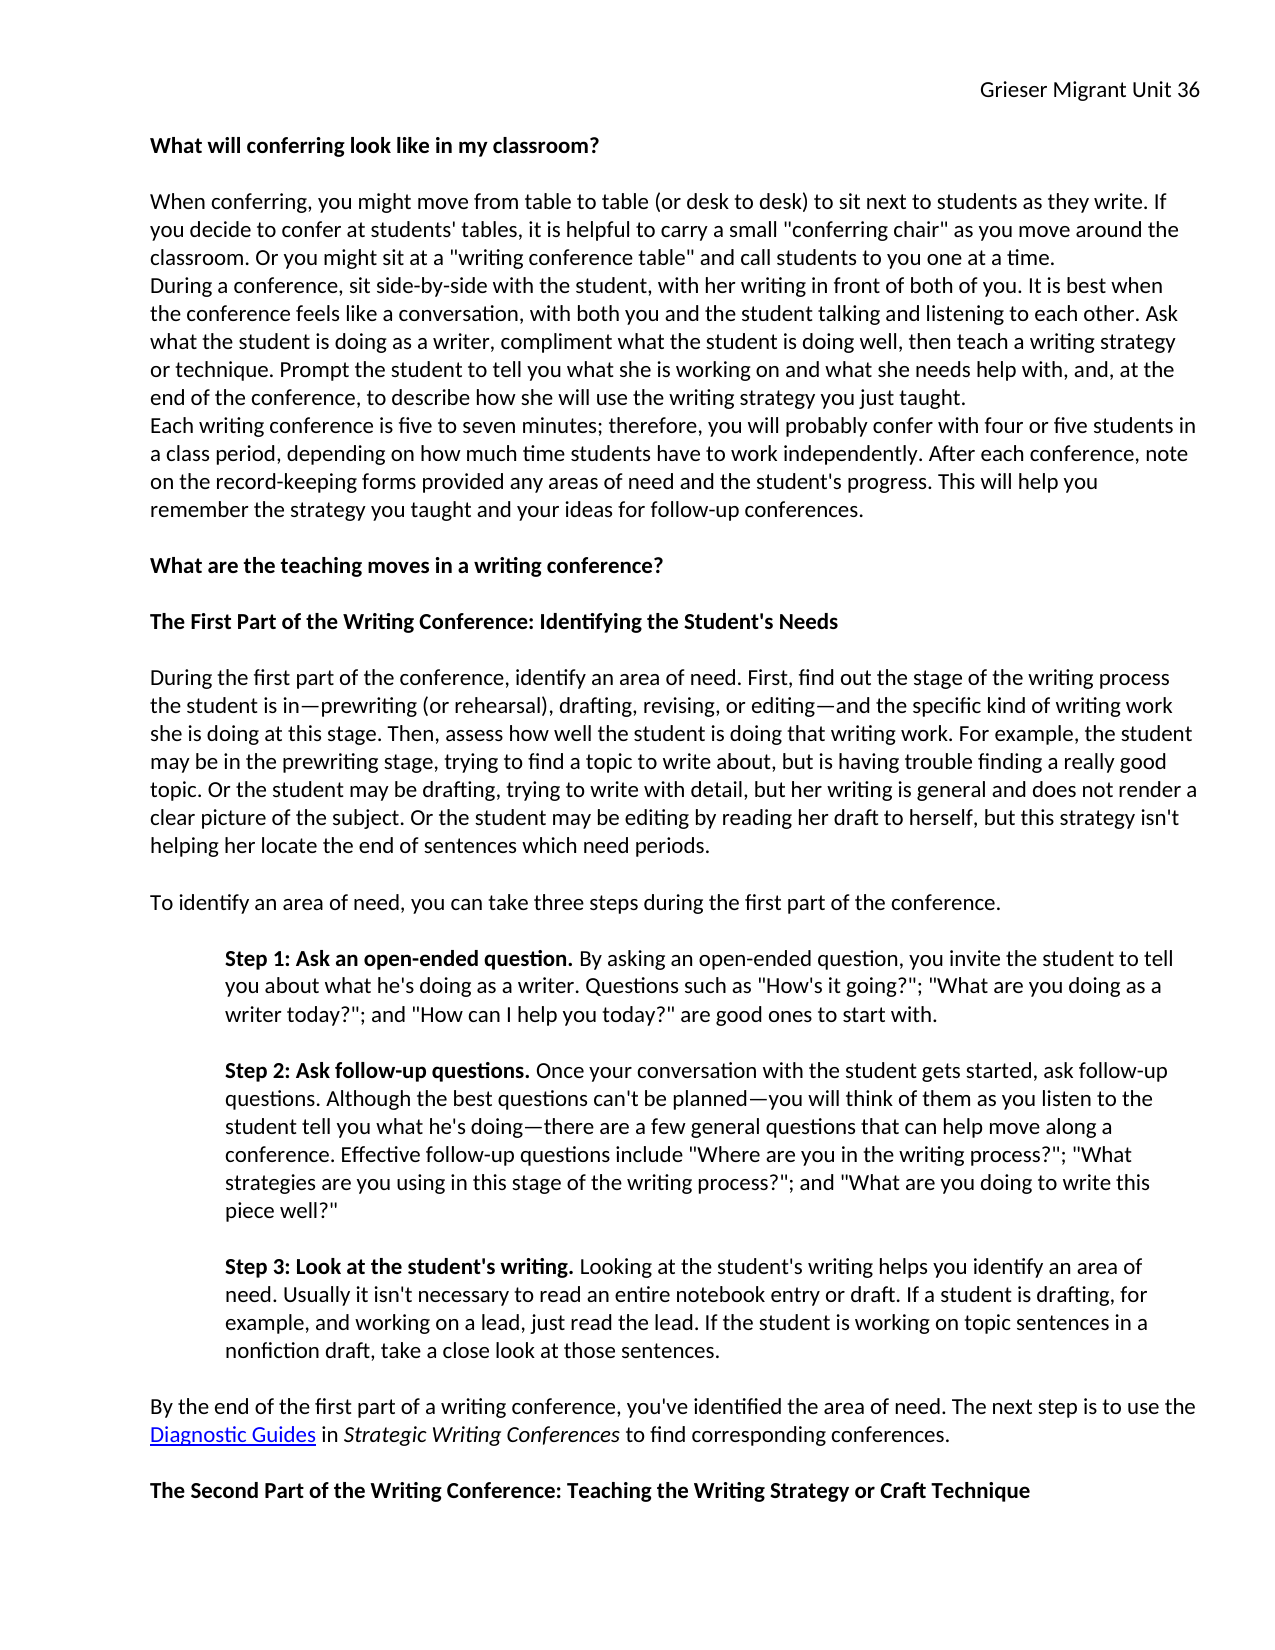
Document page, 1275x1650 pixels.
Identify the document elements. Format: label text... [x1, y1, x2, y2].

text During the first part of the conference, identify an area of need. First, find out the stage of the writing process the student is in—prewriting (or rehearsal), drafting, revising, or editing—and the specific kind of writing work she is doing at this stage. Then, assess how well the student is doing that writing work. For example, the student may be in the prewriting stage, trying to find a topic to write about, but is having trouble finding a really good topic. Or the student may be drafting, trying to write with detail, but her writing is general and does not render a clear picture of the subject. Or the student may be editing by reading her draft to herself, but this strategy isn't helping her locate the end of sentences which need periods. [150, 663, 1200, 859]
text Step 2: Ask follow-up questions. Once your conversation with the student gets started, ask follow-up questions. Although the best questions can't be planned—you will think of them as you listen to the student tell you what he's doing—there are a few general questions that can help move along a conference. Effective follow-up questions include "Where are you in the writing process?"; "What strategies are you using in this stage of the writing process?"; and "What are you doing to write this piece well?" [225, 1056, 1200, 1224]
text To identify an area of need, you can take three steps during the first part of the conference. [75, 888, 1200, 916]
text Step 3: Look at the student's writing. Looking at the student's writing helps you identify an area of need. Usually it isn't necessary to read an entire notebook entry or draft. If a student is drafting, for example, and working on a lead, just read the lead. If the student is working on topic sentences in a nonfiction draft, take a close look at those sentences. [225, 1252, 1200, 1364]
text When conferring, you might move from table to table (or desk to desk) to sit next to students as they write. If you decide to confer at students' tables, it is helpful to carry a small "conferring chair" as you move around the classroom. Or you might sit at a "writing conference table" and call students to you one at a time. [150, 187, 1200, 271]
text Step 1: Ask an open-ended question. By asking an open-ended question, you invite the student to tell you about what he's doing as a writer. Questions such as "How's it going?"; "What are you doing as a writer today?"; and "How can I help you today?" are good ones to start with. [225, 944, 1200, 1028]
text Each writing conference is five to seven minutes; therefore, you will probably confer with four or five students in a class period, depending on how much time students have to work independently. After each conference, note on the record-keeping forms provided any areas of need and the student's progress. This will help you remember the strategy you taught and your ideas for follow-up conferences. [150, 411, 1200, 523]
text By the end of the first part of a writing conference, you've identified the area of need. The next step is to use the Diagnostic Guides in Strategic Writing Conferences to find corresponding conferences. [150, 1392, 1200, 1448]
text During a conference, sit side-by-side with the student, with her writing in front of both of you. It is best when the conference feels like a conversation, with both you and the student talking and listening to each other. Ask what the student is doing as a writer, compliment what the student is doing well, then teach a writing strategy or technique. Prompt the student to tell you what she is working on and what she needs help with, and, at the end of the conference, to describe how she will use the writing strategy you just taught. [150, 271, 1200, 411]
text The Second Part of the Writing Conference: Teaching the Writing Strategy or Craft Technique [75, 1476, 1200, 1504]
text The First Part of the Writing Conference: Identifying the Student's Needs [75, 607, 1200, 635]
text What are the teaching moves in a writing conference? [75, 551, 1200, 579]
text What will conferring look like in my classroom? [75, 131, 1200, 159]
